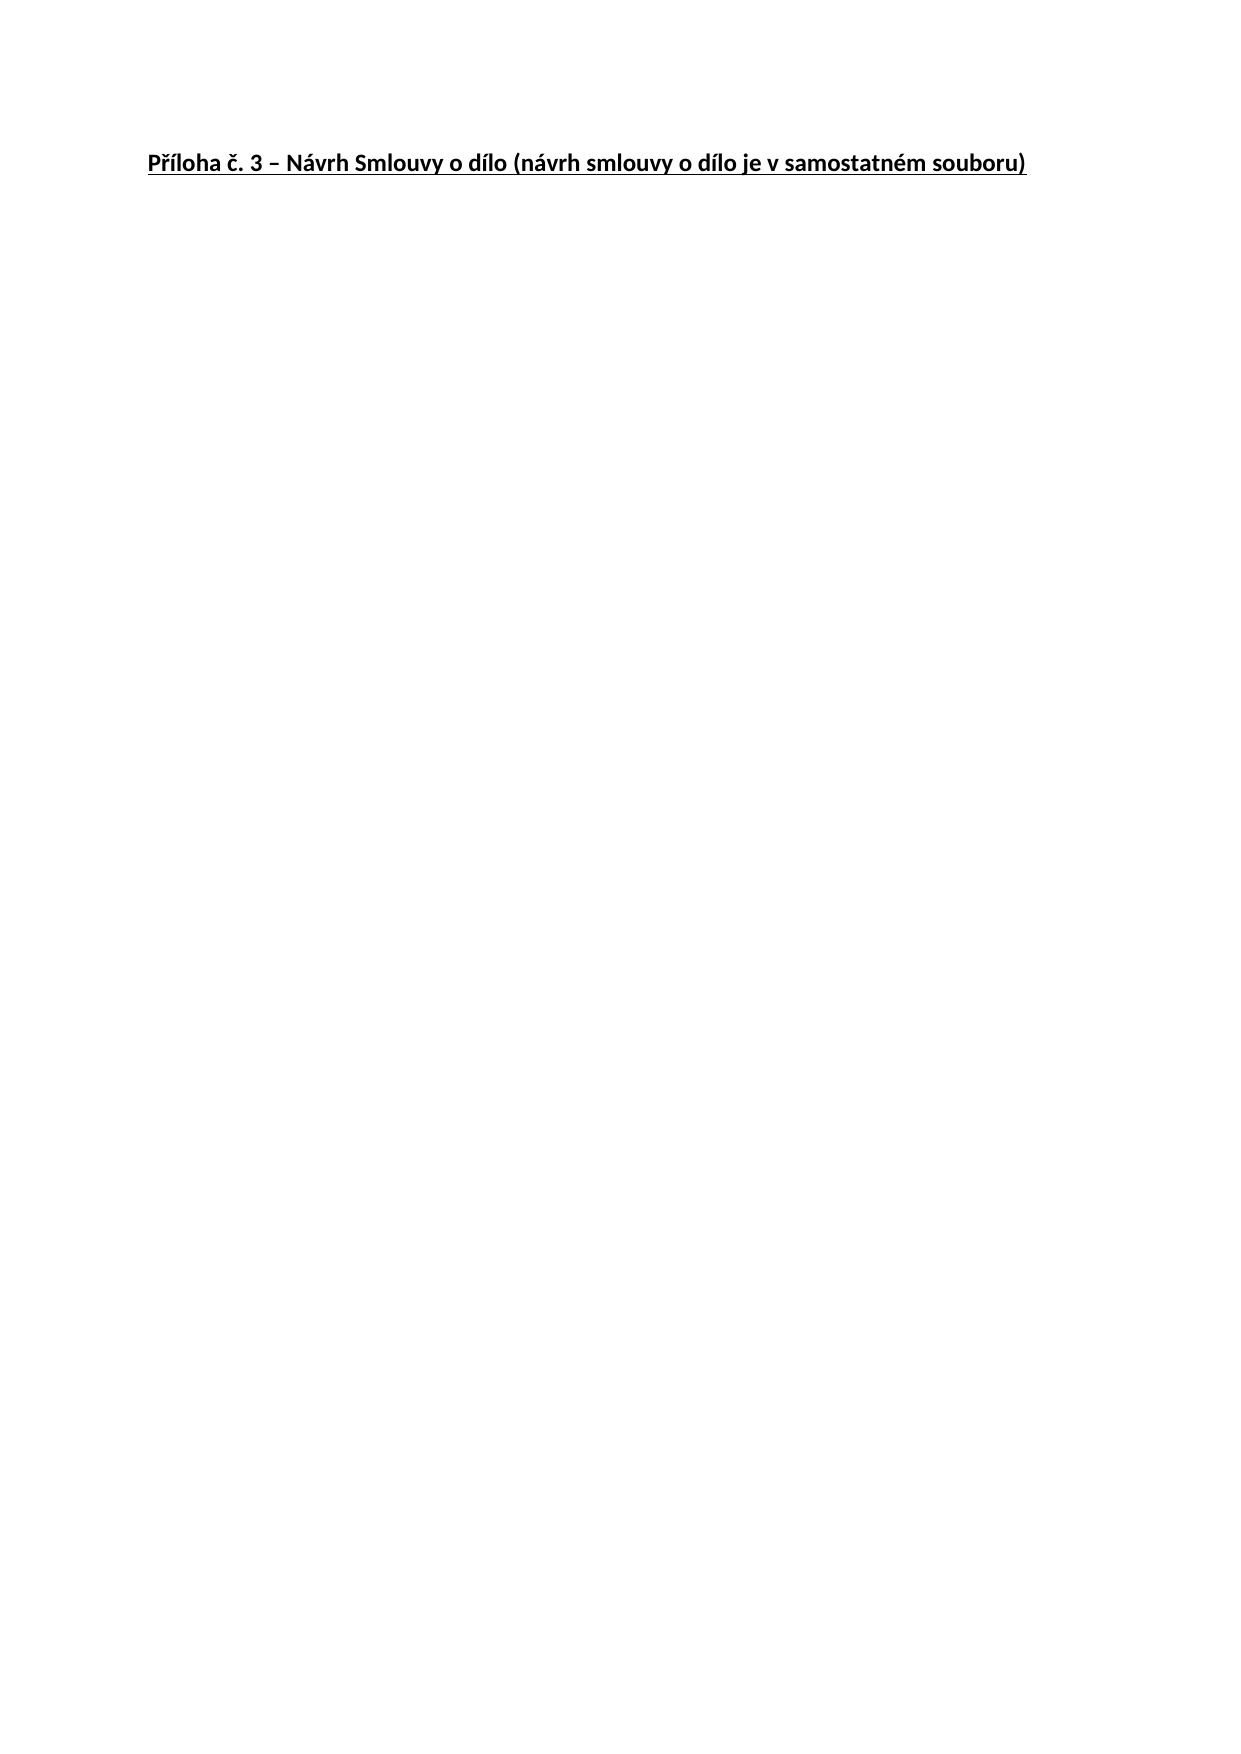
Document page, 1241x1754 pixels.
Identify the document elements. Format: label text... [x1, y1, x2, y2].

text Příloha č. 3 – Návrh Smlouvy o dílo (návrh smlouvy o dílo je v samostatném souboru) [148, 148, 1093, 178]
